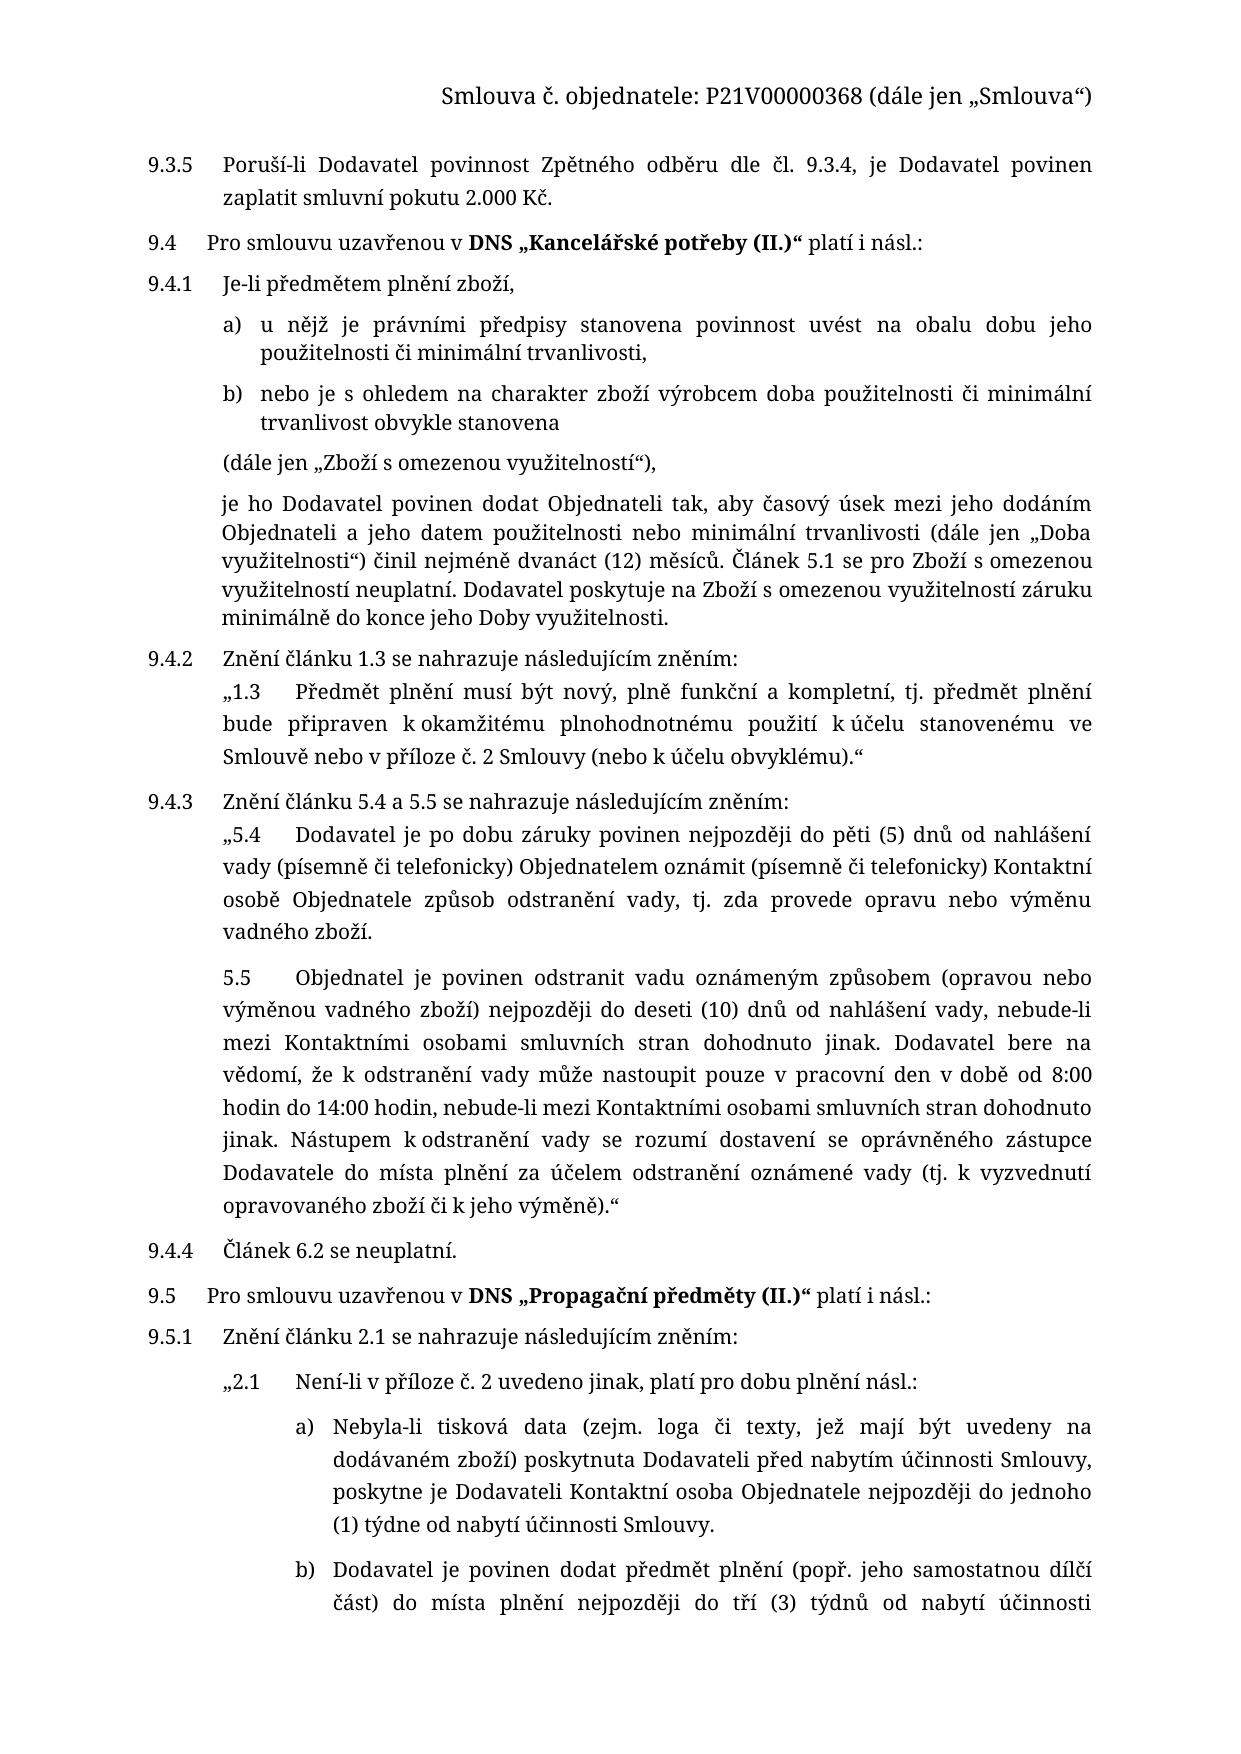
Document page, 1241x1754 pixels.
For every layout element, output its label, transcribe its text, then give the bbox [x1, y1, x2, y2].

list „2.1 Není-li v příloze č. 2 uvedeno jinak, platí pro dobu plnění násl.: [223, 1367, 1093, 1396]
list „1.3 Předmět plnění musí být nový, plně funkční a kompletní, tj. předmět plnění bude připraven k okamžitému plnohodnotnému použití k účelu stanovenému ve Smlouvě nebo v příloze č. 2 Smlouvy (nebo k účelu obvyklému).“ [223, 677, 1093, 770]
text je ho Dodavatel povinen dodat Objednateli tak, aby časový úsek mezi jeho dodáním Objednateli a jeho datem použitelnosti nebo minimální trvanlivosti (dále jen „Doba využitelnosti“) činil nejméně dvanáct (12) měsíců. Článek 5.1 se pro Zboží s omezenou využitelností neuplatní. Dodavatel poskytuje na Zboží s omezenou využitelností záruku minimálně do konce jeho Doby využitelnosti. [221, 489, 1093, 632]
list 5.5 Objednatel je povinen odstranit vadu oznámeným způsobem (opravou nebo výměnou vadného zboží) nejpozději do deseti (10) dnů od nahlášení vady, nebude-li mezi Kontaktními osobami smluvních stran dohodnuto jinak. Dodavatel bere na vědomí, že k odstranění vady může nastoupit pouze v pracovní den v době od 8:00 hodin do 14:00 hodin, nebude-li mezi Kontaktními osobami smluvních stran dohodnuto jinak. Nástupem k odstranění vady se rozumí dostavení se oprávněného zástupce Dodavatele do místa plnění za účelem odstranění oznámené vady (tj. k vyzvednutí opravovaného zboží či k jeho výměně).“ [223, 963, 1093, 1219]
list Znění článku 1.3 se nahrazuje následujícím zněním: [148, 644, 1093, 673]
list u nějž je právními předpisy stanovena povinnost uvést na obalu dobu jeho použitelnosti či minimální trvanlivosti, [223, 310, 1093, 367]
list Poruší-li Dodavatel povinnost Zpětného odběru dle čl. 9.3.4, je Dodavatel povinen zaplatit smluvní pokutu 2.000 Kč. [148, 150, 1093, 211]
text (dále jen „Zboží s omezenou využitelností“), [223, 448, 1093, 477]
list Znění článku 5.4 a 5.5 se nahrazuje následujícím zněním: [148, 787, 1093, 816]
list Pro smlouvu uzavřenou v DNS „Kancelářské potřeby (II.)“ platí i násl.: [148, 228, 1093, 256]
list Článek 6.2 se neuplatní. [148, 1236, 1093, 1264]
list nebo je s ohledem na charakter zboží výrobcem doba použitelnosti či minimální trvanlivost obvykle stanovena [223, 379, 1093, 436]
list Je-li předmětem plnění zboží, [148, 269, 1093, 297]
list Nebyla-li tisková data (zejm. loga či texty, jež mají být uvedeny na dodávaném zboží) poskytnuta Dodavateli před nabytím účinnosti Smlouvy, poskytne je Dodavateli Kontaktní osoba Objednatele nejpozději do jednoho (1) týdne od nabytí účinnosti Smlouvy. [295, 1412, 1093, 1538]
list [295, 1555, 1093, 1616]
list „5.4 Dodavatel je po dobu záruky povinen nejpozději do pěti (5) dnů od nahlášení vady (písemně či telefonicky) Objednatelem oznámit (písemně či telefonicky) Kontaktní osobě Objednatele způsob odstranění vady, tj. zda provede opravu nebo výměnu vadného zboží. [223, 820, 1093, 946]
list Pro smlouvu uzavřenou v DNS „Propagační předměty (II.)“ platí i násl.: [148, 1281, 1093, 1309]
list Znění článku 2.1 se nahrazuje následujícím zněním: [148, 1322, 1093, 1350]
